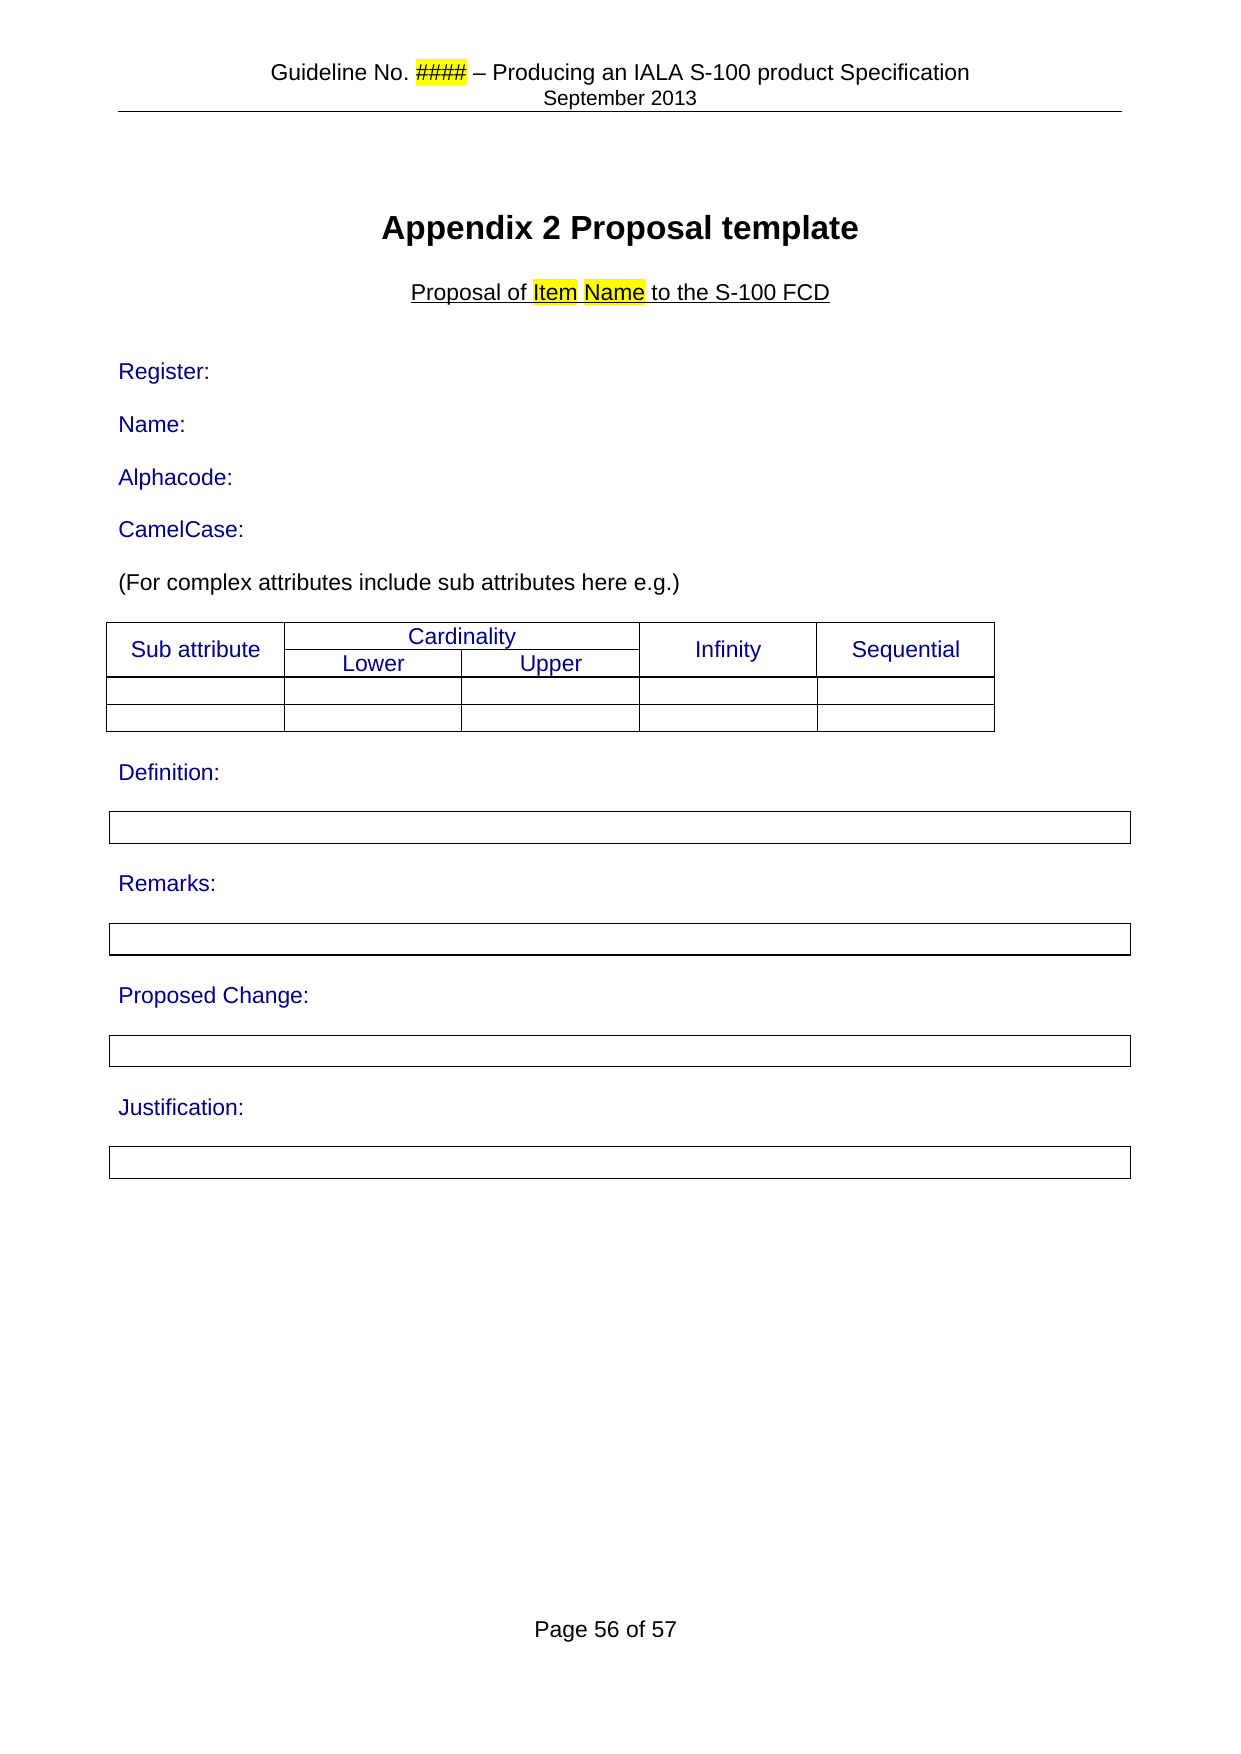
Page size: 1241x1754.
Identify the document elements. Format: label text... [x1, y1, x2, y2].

table_cell [285, 705, 461, 731]
table_header Infinity [640, 623, 816, 676]
text Proposal of Item Name to the S-100 FCD [645, 279, 1122, 305]
text (For complex attributes include sub attributes here e.g.) [118, 569, 1122, 595]
text Proposal of Item Name to the S-100 FCD [118, 279, 533, 305]
table_cell [462, 678, 639, 704]
table_cell [818, 705, 994, 731]
text Proposed Change: [118, 982, 1122, 1008]
text Remarks: [118, 870, 1122, 897]
title Appendix 2 Proposal template [118, 208, 1122, 246]
text CamelCase: [118, 516, 1122, 542]
table_cell [640, 678, 817, 704]
text Definition: [118, 758, 1122, 785]
text Alphacode: [118, 463, 1122, 490]
table_cell Upper [462, 650, 639, 676]
table_cell [107, 705, 284, 731]
table_cell Lower [285, 650, 461, 676]
table_cell [640, 705, 817, 731]
table_header Sub attribute [107, 623, 284, 676]
table_cell [462, 705, 639, 731]
table_header Cardinality [285, 623, 639, 649]
table_cell [107, 678, 284, 704]
text Justification: [118, 1093, 1122, 1120]
table_header Sequential [817, 623, 994, 676]
table_cell [818, 678, 994, 704]
text Register: [118, 358, 1122, 384]
table_cell [285, 678, 461, 704]
text Name: [118, 411, 1122, 437]
